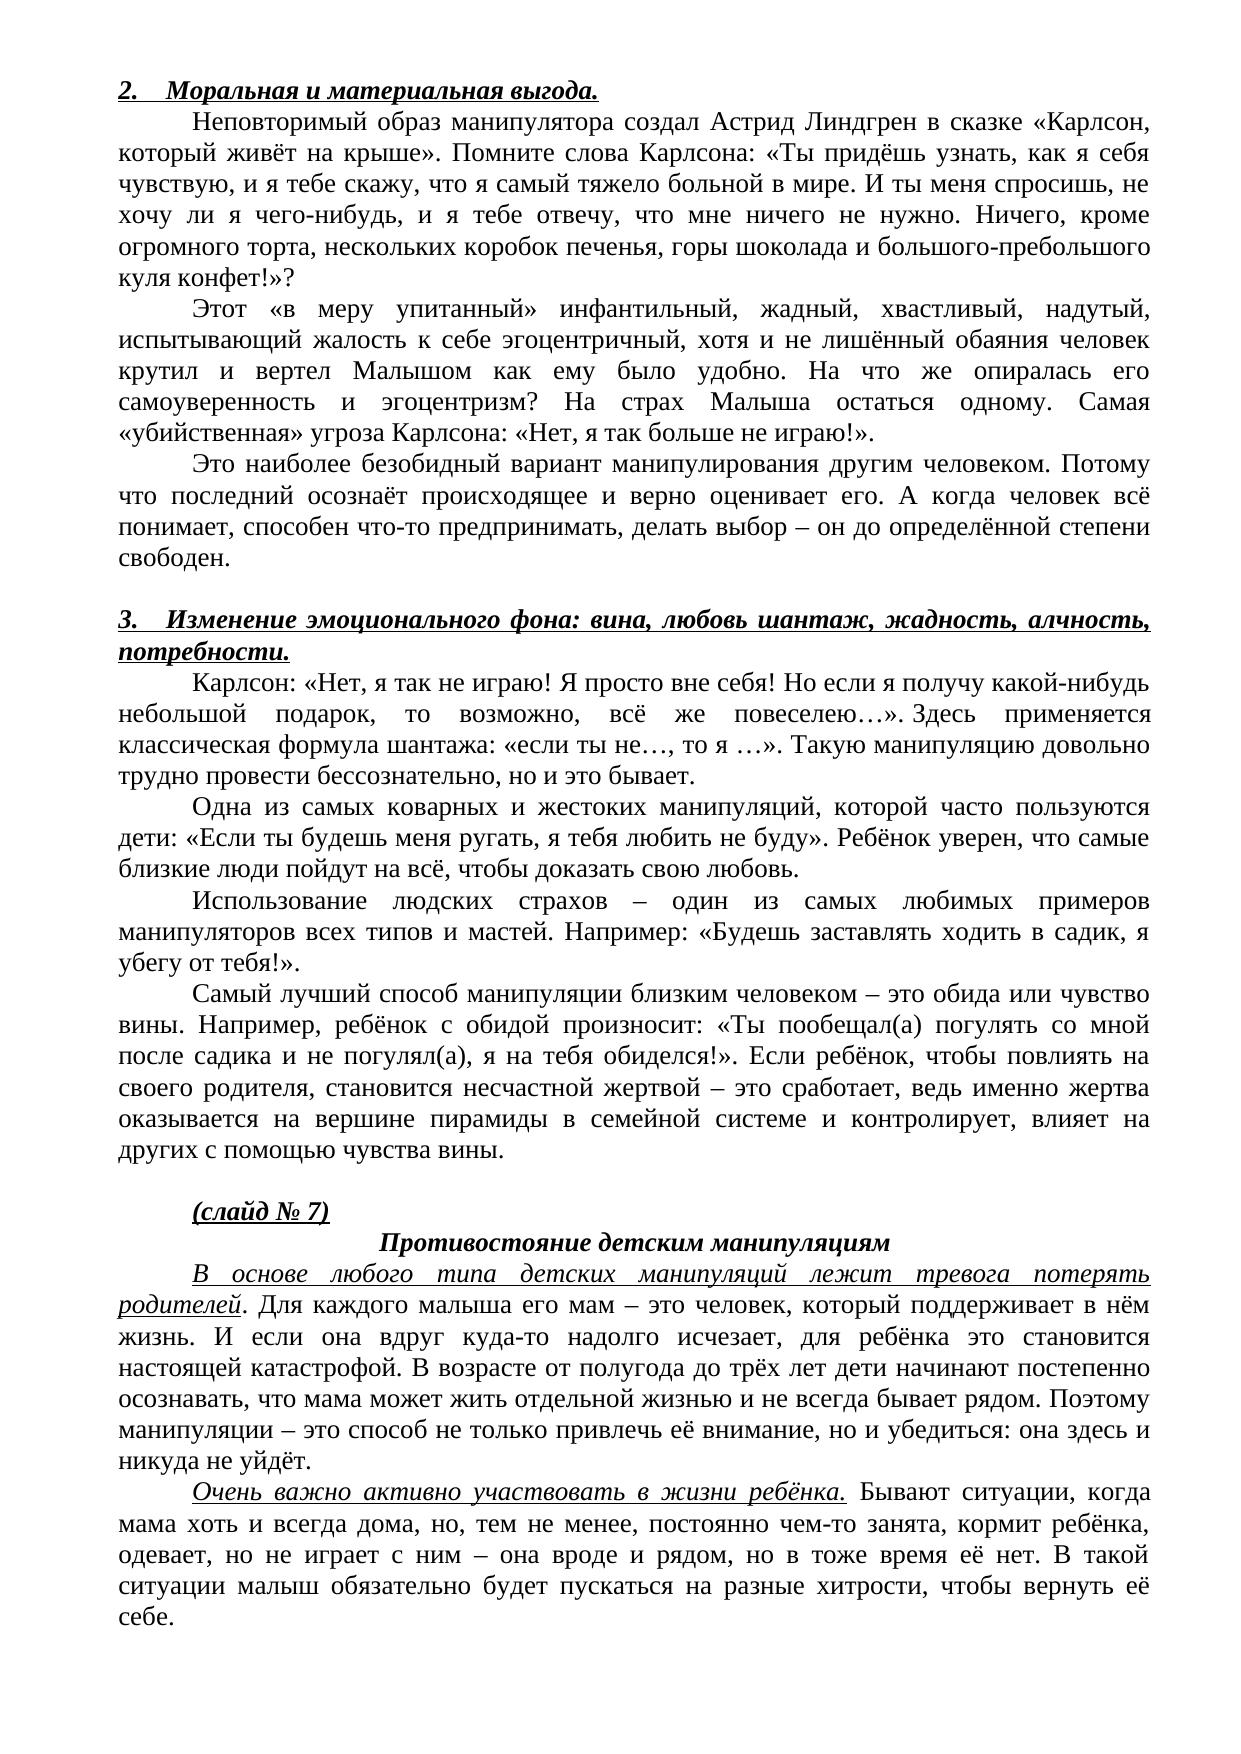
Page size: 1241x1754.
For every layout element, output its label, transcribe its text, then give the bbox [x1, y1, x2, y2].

text Одна из самых коварных и жестоких манипуляций, которой часто пользуются дети: «Если ты будешь меня ругать, я тебя любить не буду». Ребёнок уверен, что самые близкие люди пойдут на всё, чтобы доказать свою любовь. [118, 790, 1152, 884]
text Это наиболее безобидный вариант манипулирования другим человеком. Потому что последний осознаёт происходящее и верно оценивает его. А когда человек всё понимает, способен что-то предпринимать, делать выбор – он до определённой степени свободен. [118, 448, 1152, 572]
text Неповторимый образ манипулятора создал Астрид Линдгрен в сказке «Карлсон, который живёт на крыше». Помните слова Карлсона: «Ты придёшь узнать, как я себя чувствую, и я тебе скажу, что я самый тяжело больной в мире. И ты меня спросишь, не хочу ли я чего-нибудь, и я тебе отвечу, что мне ничего не нужно. Ничего, кроме огромного торта, нескольких коробок печенья, горы шоколада и большого-пребольшого куля конфет!»? [118, 105, 1152, 292]
text Самый лучший способ манипуляции близким человеком – это обида или чувство вины. Например, ребёнок с обидой произносит: «Ты пообещал(а) погулять со мной после садика и не погулял(а), я на тебя обиделся!». Если ребёнок, чтобы повлиять на своего родителя, становится несчастной жертвой – это сработает, ведь именно жертва оказывается на вершине пирамиды в семейной системе и контролирует, влияет на других с помощью чувства вины. [118, 977, 1152, 1164]
text Этот «в меру упитанный» инфантильный, жадный, хвастливый, надутый, испытывающий жалость к себе эгоцентричный, хотя и не лишённый обаяния человек крутил и вертел Малышом как ему было удобно. На что же опиралась его самоуверенность и эгоцентризм? На страх Малыша остаться одному. Самая «убийственная» угроза Карлсона: «Нет, я так больше не играю!». [118, 292, 1152, 448]
text Противостояние детским манипуляциям [118, 1226, 1152, 1257]
text Использование людских страхов – один из самых любимых примеров манипуляторов всех типов и мастей. Например: «Будешь заставлять ходить в садик, я убегу от тебя!». [118, 884, 1152, 977]
text Очень важно активно участвовать в жизни ребёнка. Бывают ситуации, когда мама хоть и всегда дома, но, тем не менее, постоянно чем-то занята, кормит ребёнка, одевает, но не играет с ним – она вроде и рядом, но в тоже время её нет. В такой ситуации малыш обязательно будет пускаться на разные хитрости, чтобы вернуть её себе. [118, 1476, 1152, 1631]
text 3. Изменение эмоционального фона: вина, любовь шантаж, жадность, алчность, потребности. [118, 603, 1152, 666]
text (слайд № 7) [118, 1195, 1152, 1226]
text В основе любого типа детских манипуляций лежит тревога потерять родителей. Для каждого малыша его мам – это человек, который поддерживает в нём жизнь. И если она вдруг куда-то надолго исчезает, для ребёнка это становится настоящей катастрофой. В возрасте от полугода до трёх лет дети начинают постепенно осознавать, что мама может жить отдельной жизнью и не всегда бывает рядом. Поэтому манипуляции – это способ не только привлечь её внимание, но и убедиться: она здесь и никуда не уйдёт. [118, 1257, 1152, 1476]
text 2. Моральная и материальная выгода. [118, 74, 1152, 105]
text Карлсон: «Нет, я так не играю! Я просто вне себя! Но если я получу какой-нибудь небольшой подарок, то возможно, всё же повеселею…». Здесь применяется классическая формула шантажа: «если ты не…, то я …». Такую манипуляцию довольно трудно провести бессознательно, но и это бывает. [118, 666, 1152, 790]
